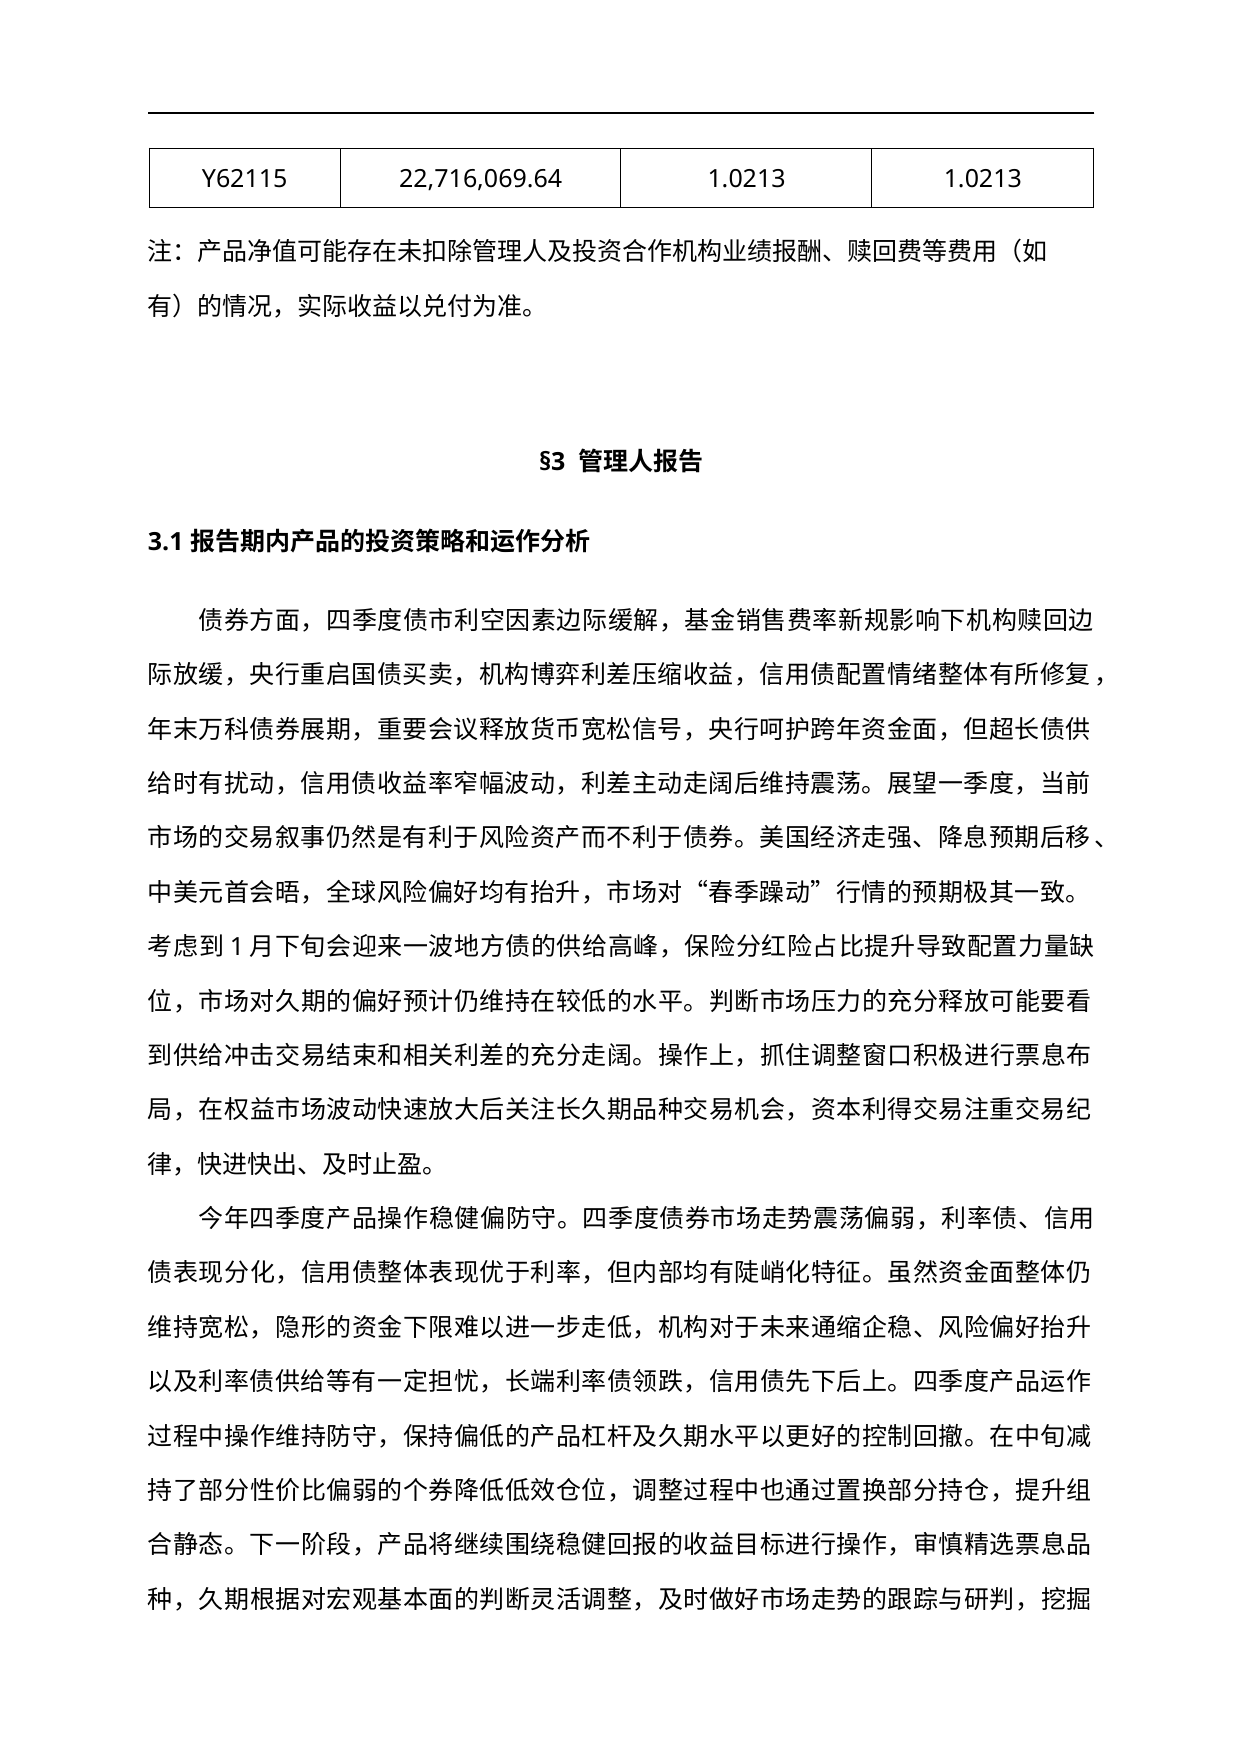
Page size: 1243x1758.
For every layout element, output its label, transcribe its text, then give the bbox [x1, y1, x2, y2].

text 注：产品净值可能存在未扣除管理人及投资合作机构业绩报酬、赎回费等费用（如有）的情况，实际收益以兑付为准。 [148, 232, 1094, 322]
text §3 管理人报告 [148, 442, 1094, 478]
table_cell 22,716,069.64 [341, 149, 620, 207]
table_cell 1.0213 [621, 149, 871, 207]
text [148, 600, 1094, 1615]
text 3.1 报告期内产品的投资策略和运作分析 [148, 521, 1094, 557]
table_cell 1.0213 [872, 149, 1093, 207]
table_cell Y62115 [150, 149, 340, 207]
